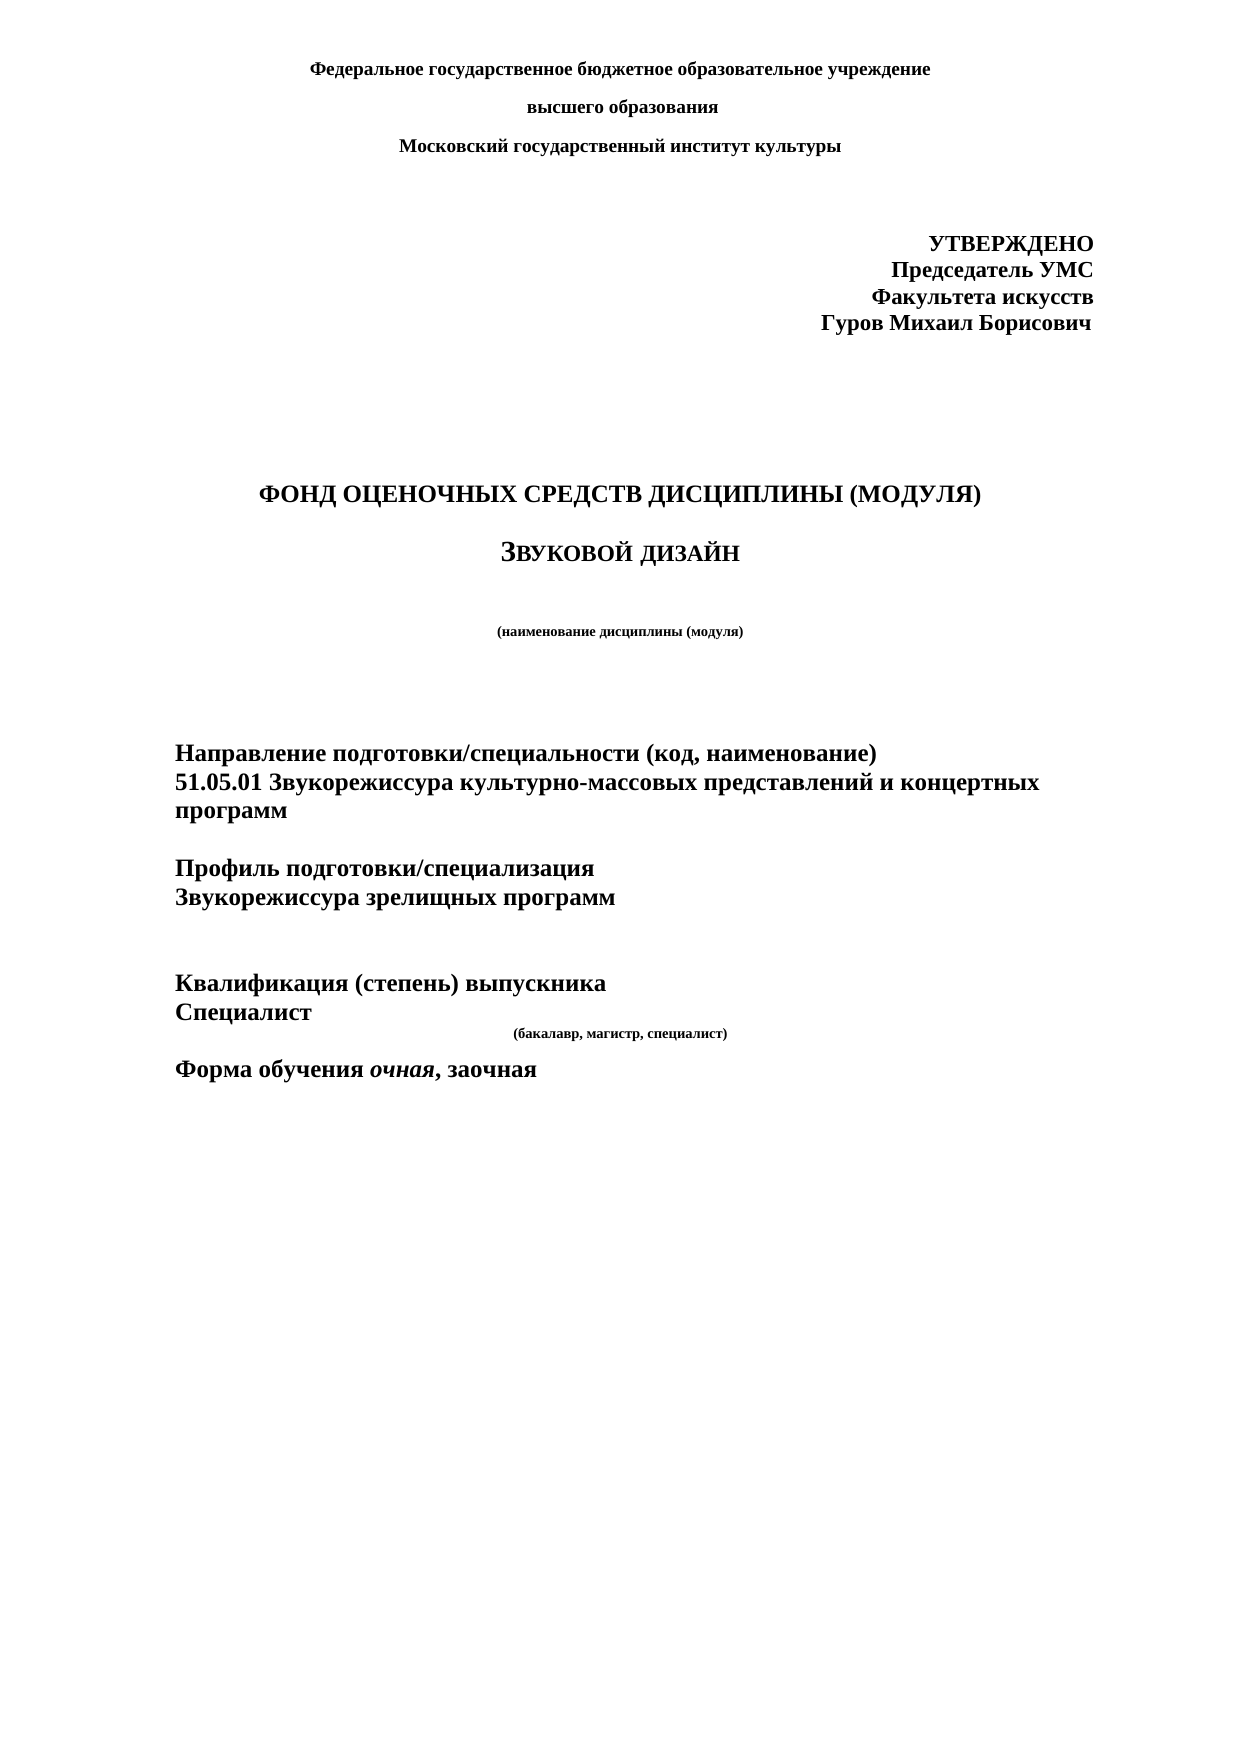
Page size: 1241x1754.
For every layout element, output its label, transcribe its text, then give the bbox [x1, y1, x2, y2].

text Форма обучения очная, заочная [175, 1054, 1065, 1083]
text Специалист [175, 997, 1065, 1025]
text Профиль подготовки/специализация [175, 853, 1065, 882]
text высшего образования [175, 96, 1065, 134]
text (наименование дисциплины (модуля) [175, 594, 1065, 652]
text Квалификация (степень) выпускника [175, 968, 1065, 997]
table_header УТВЕРЖДЕНО Председатель УМС Факультета искусств Гуров Михаил Борисович [662, 230, 1105, 335]
text Звукорежиссура зрелищных программ [175, 882, 1065, 910]
text (бакалавр, магистр, специалист) [175, 1025, 1065, 1054]
text Направление подготовки/специальности (код, наименование) [175, 738, 1065, 767]
text Федеральное государственное бюджетное образовательное учреждение [175, 57, 1065, 96]
text ФОНД ОЦЕНОЧНЫХ СРЕДСТВ ДИСЦИПЛИНЫ (МОДУЛЯ) [175, 479, 1065, 534]
text 51.05.01 Звукорежиссура культурно-массовых представлений и концертных программ [175, 767, 1065, 824]
table_header Звуковой дизайн [225, 534, 1015, 594]
text Московский государственный институт культуры [175, 134, 1065, 172]
